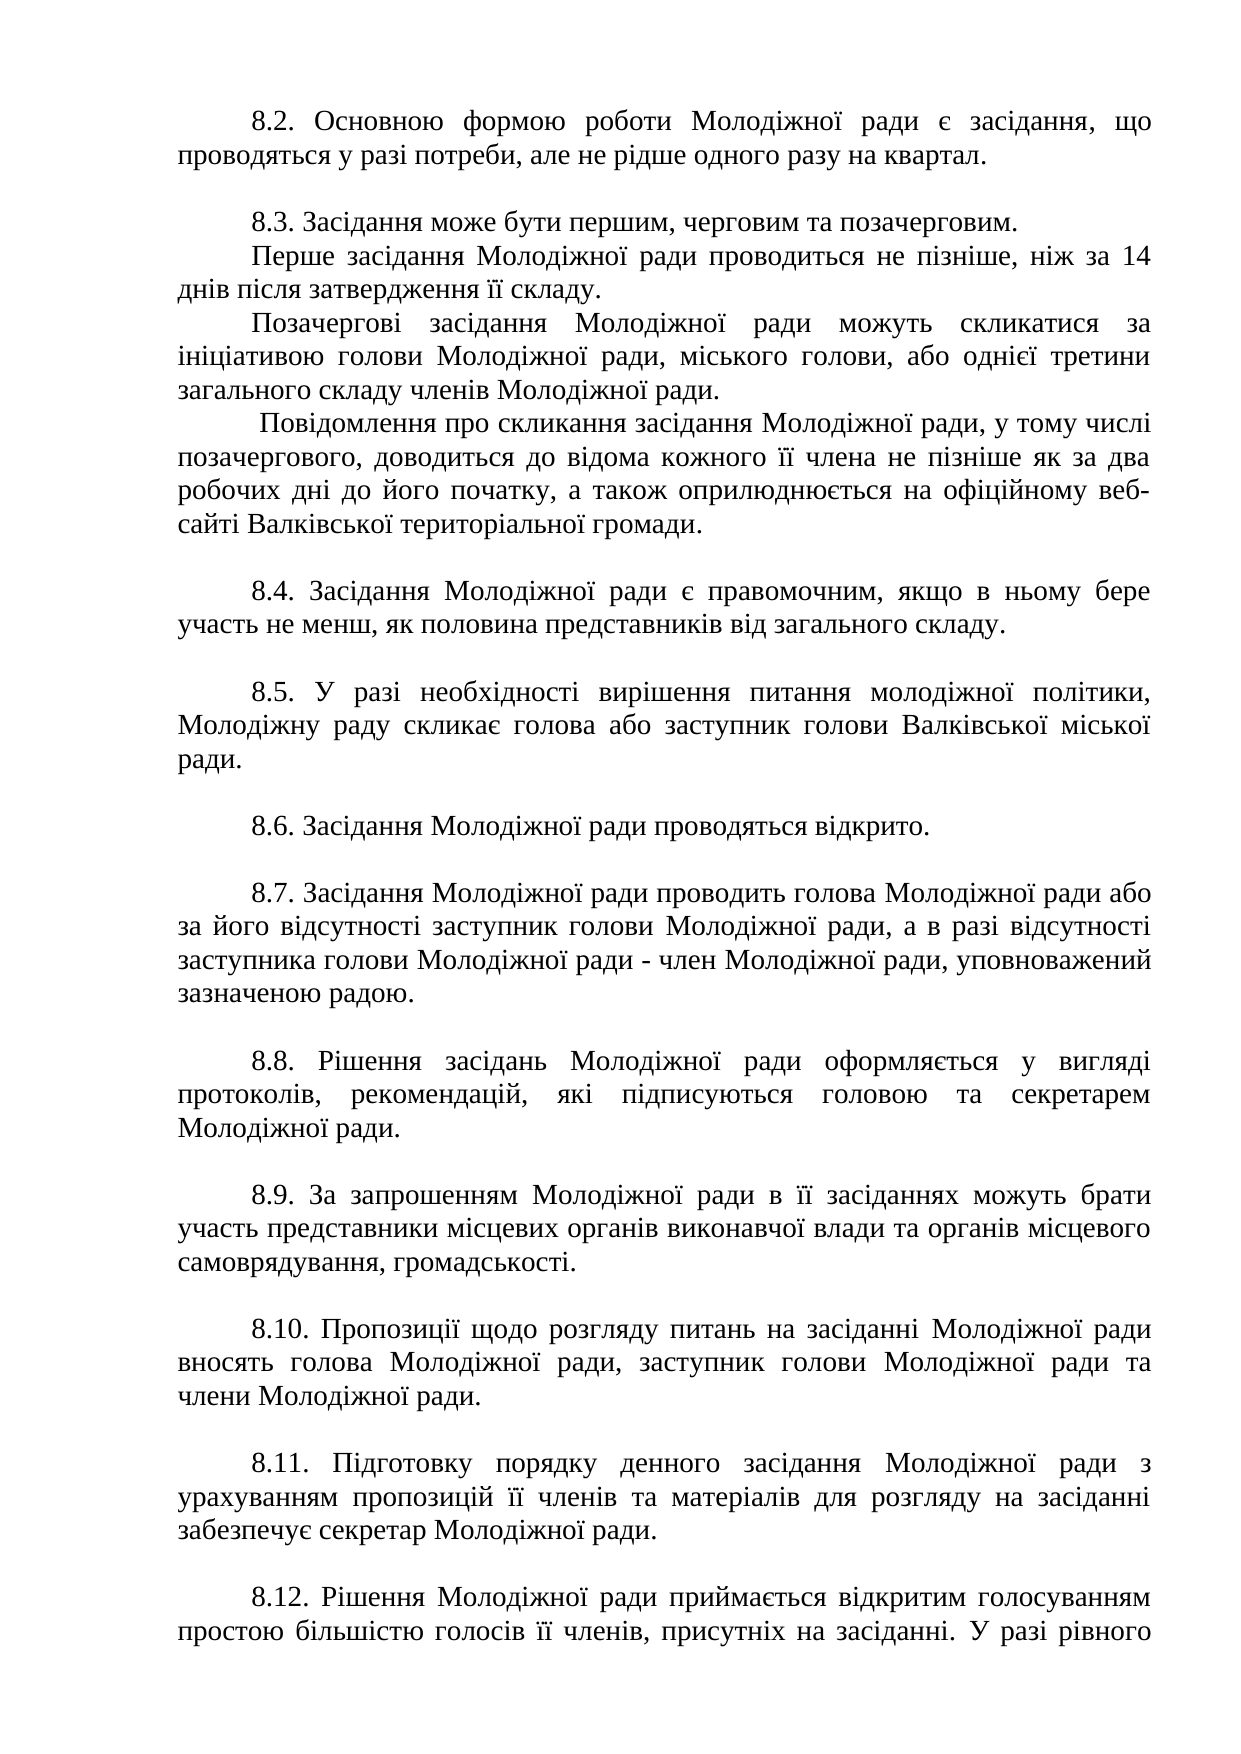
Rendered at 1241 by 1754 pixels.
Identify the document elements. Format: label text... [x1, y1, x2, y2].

text 8.2. Основною формою роботи Молодіжної ради є засідання, що проводяться у разі потреби, але не рідше одного разу на квартал. [177, 103, 1152, 171]
text Перше засідання Молодіжної ради проводиться не пізніше, ніж за 14 днів після затвердження її складу. [177, 238, 1152, 305]
text Повідомлення про скликання засідання Молодіжної ради, у тому числі позачергового, доводиться до відома кожного її члена не пізніше як за два робочих дні до його початку, а також оприлюднюється на офіційному веб-сайті Валківської територіальної громади. [177, 405, 1152, 539]
text 8.8. Рішення засідань Молодіжної ради оформляється у вигляді протоколів, рекомендацій, які підписуються головою та секретарем Молодіжної ради. [177, 1043, 1152, 1143]
text 8.10. Пропозиції щодо розгляду питань на засіданні Молодіжної ради вносять голова Молодіжної ради, заступник голови Молодіжної ради та члени Молодіжної ради. [177, 1311, 1152, 1412]
text 8.11. Підготовку порядку денного засідання Молодіжної ради з урахуванням пропозицій її членів та матеріалів для розгляду на засіданні забезпечує секретар Молодіжної ради. [177, 1445, 1152, 1546]
text 8.6. Засідання Молодіжної ради проводяться відкрито. [177, 808, 1152, 841]
text Позачергові засідання Молодіжної ради можуть скликатися за ініціативою голови Молодіжної ради, міського голови, або однієї третини загального складу членів Молодіжної ради. [177, 305, 1152, 405]
text 8.3. Засідання може бути першим, черговим та позачерговим. [177, 204, 1152, 238]
text 8.9. За запрошенням Молодіжної ради в її засіданнях можуть брати участь представники місцевих органів виконавчої влади та органів місцевого самоврядування, громадськості. [177, 1177, 1152, 1277]
text 8.5. У разі необхідності вирішення питання молодіжної політики, Молодіжну раду скликає голова або заступник голови Валківської міської ради. [177, 674, 1152, 774]
text 8.4. Засідання Молодіжної ради є правомочним, якщо в ньому бере участь не менш, як половина представників від загального складу. [177, 573, 1152, 640]
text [177, 1579, 1152, 1646]
text 8.7. Засідання Молодіжної ради проводить голова Молодіжної ради або за його відсутності заступник голови Молодіжної ради, а в разі відсутності заступника голови Молодіжної ради - член Молодіжної ради, уповноважений зазначеною радою. [177, 875, 1152, 1009]
